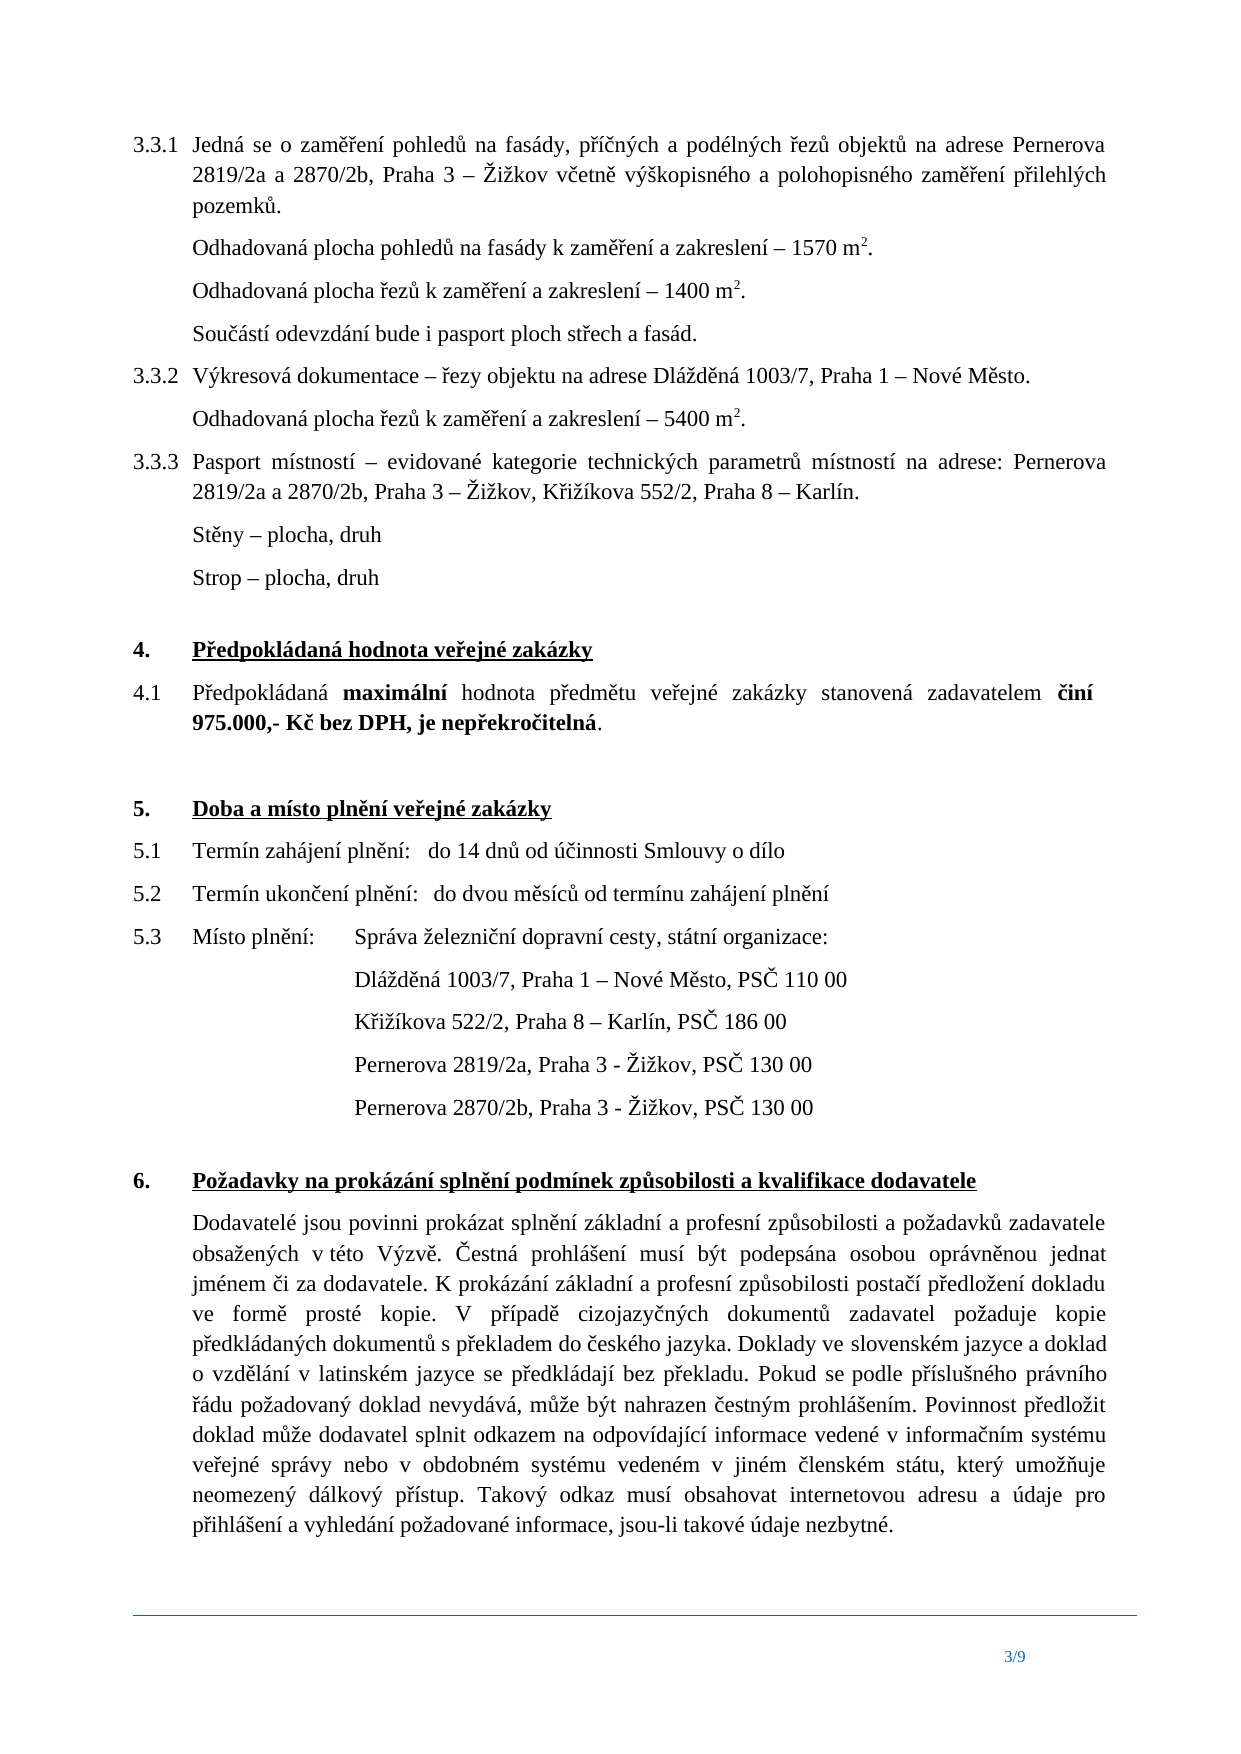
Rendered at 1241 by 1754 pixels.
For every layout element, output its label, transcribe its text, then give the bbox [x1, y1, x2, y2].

list Předpokládaná maximální hodnota předmětu veřejné zakázky stanovená zadavatelem činí 975.000,- Kč bez DPH, je nepřekročitelná. [133, 679, 1107, 736]
list Místo plnění: Správa železniční dopravní cesty, státní organizace: [133, 923, 1107, 949]
text Odhadovaná plocha řezů k zaměření a zakreslení – 1400 m2. [192, 277, 1107, 303]
list Pernerova 2870/2b, Praha 3 - Žižkov, PSČ 130 00 [354, 1094, 1107, 1120]
text Odhadovaná plocha řezů k zaměření a zakreslení – 5400 m2. [192, 405, 1107, 432]
text Dodavatelé jsou povinni prokázat splnění základní a profesní způsobilosti a požadavků zadavatele obsažených v této Výzvě. Čestná prohlášení musí být podepsána osobou oprávněnou jednat jménem či za dodavatele. K prokázání základní a profesní způsobilosti postačí předložení dokladu ve formě prosté kopie. V případě cizojazyčných dokumentů zadavatel požaduje kopie předkládaných dokumentů s překladem do českého jazyka. Doklady ve slovenském jazyce a doklad o vzdělání v latinském jazyce se předkládají bez překladu. Pokud se podle příslušného právního řádu požadovaný doklad nevydává, může být nahrazen čestným prohlášením. Povinnost předložit doklad může dodavatel splnit odkazem na odpovídající informace vedené v informačním systému veřejné správy nebo v obdobném systému vedeném v jiném členském státu, který umožňuje neomezený dálkový přístup. Takový odkaz musí obsahovat internetovou adresu a údaje pro přihlášení a vyhledání požadované informace, jsou-li takové údaje nezbytné. [192, 1209, 1107, 1538]
list Pernerova 2819/2a, Praha 3 - Žižkov, PSČ 130 00 [354, 1051, 1107, 1077]
text Odhadovaná plocha pohledů na fasády k zaměření a zakreslení – 1570 m2. [192, 234, 1107, 261]
list Doba a místo plnění veřejné zakázky [133, 795, 1107, 821]
list Dlážděná 1003/7, Praha 1 – Nové Město, PSČ 110 00 [354, 966, 1107, 992]
list Požadavky na prokázání splnění podmínek způsobilosti a kvalifikace dodavatele [133, 1167, 1107, 1193]
list Předpokládaná hodnota veřejné zakázky [133, 636, 1107, 663]
list Pasport místností – evidované kategorie technických parametrů místností na adrese: Pernerova 2819/2a a 2870/2b, Praha 3 – Žižkov, Křižíkova 552/2, Praha 8 – Karlín. [133, 448, 1107, 504]
list Termín zahájení plnění: do 14 dnů od účinnosti Smlouvy o dílo [133, 837, 1107, 864]
text Strop – plocha, druh [192, 563, 1107, 590]
list Jedná se o zaměření pohledů na fasády, příčných a podélných řezů objektů na adrese Pernerova 2819/2a a 2870/2b, Praha 3 – Žižkov včetně výškopisného a polohopisného zaměření přilehlých pozemků. [133, 131, 1107, 218]
text Stěny – plocha, druh [192, 521, 1107, 547]
list Termín ukončení plnění: do dvou měsíců od termínu zahájení plnění [133, 880, 1107, 907]
list Výkresová dokumentace – řezy objektu na adrese Dlážděná 1003/7, Praha 1 – Nové Město. [133, 362, 1107, 389]
list Křižíkova 522/2, Praha 8 – Karlín, PSČ 186 00 [354, 1008, 1107, 1035]
text Součástí odevzdání bude i pasport ploch střech a fasád. [192, 320, 1107, 346]
